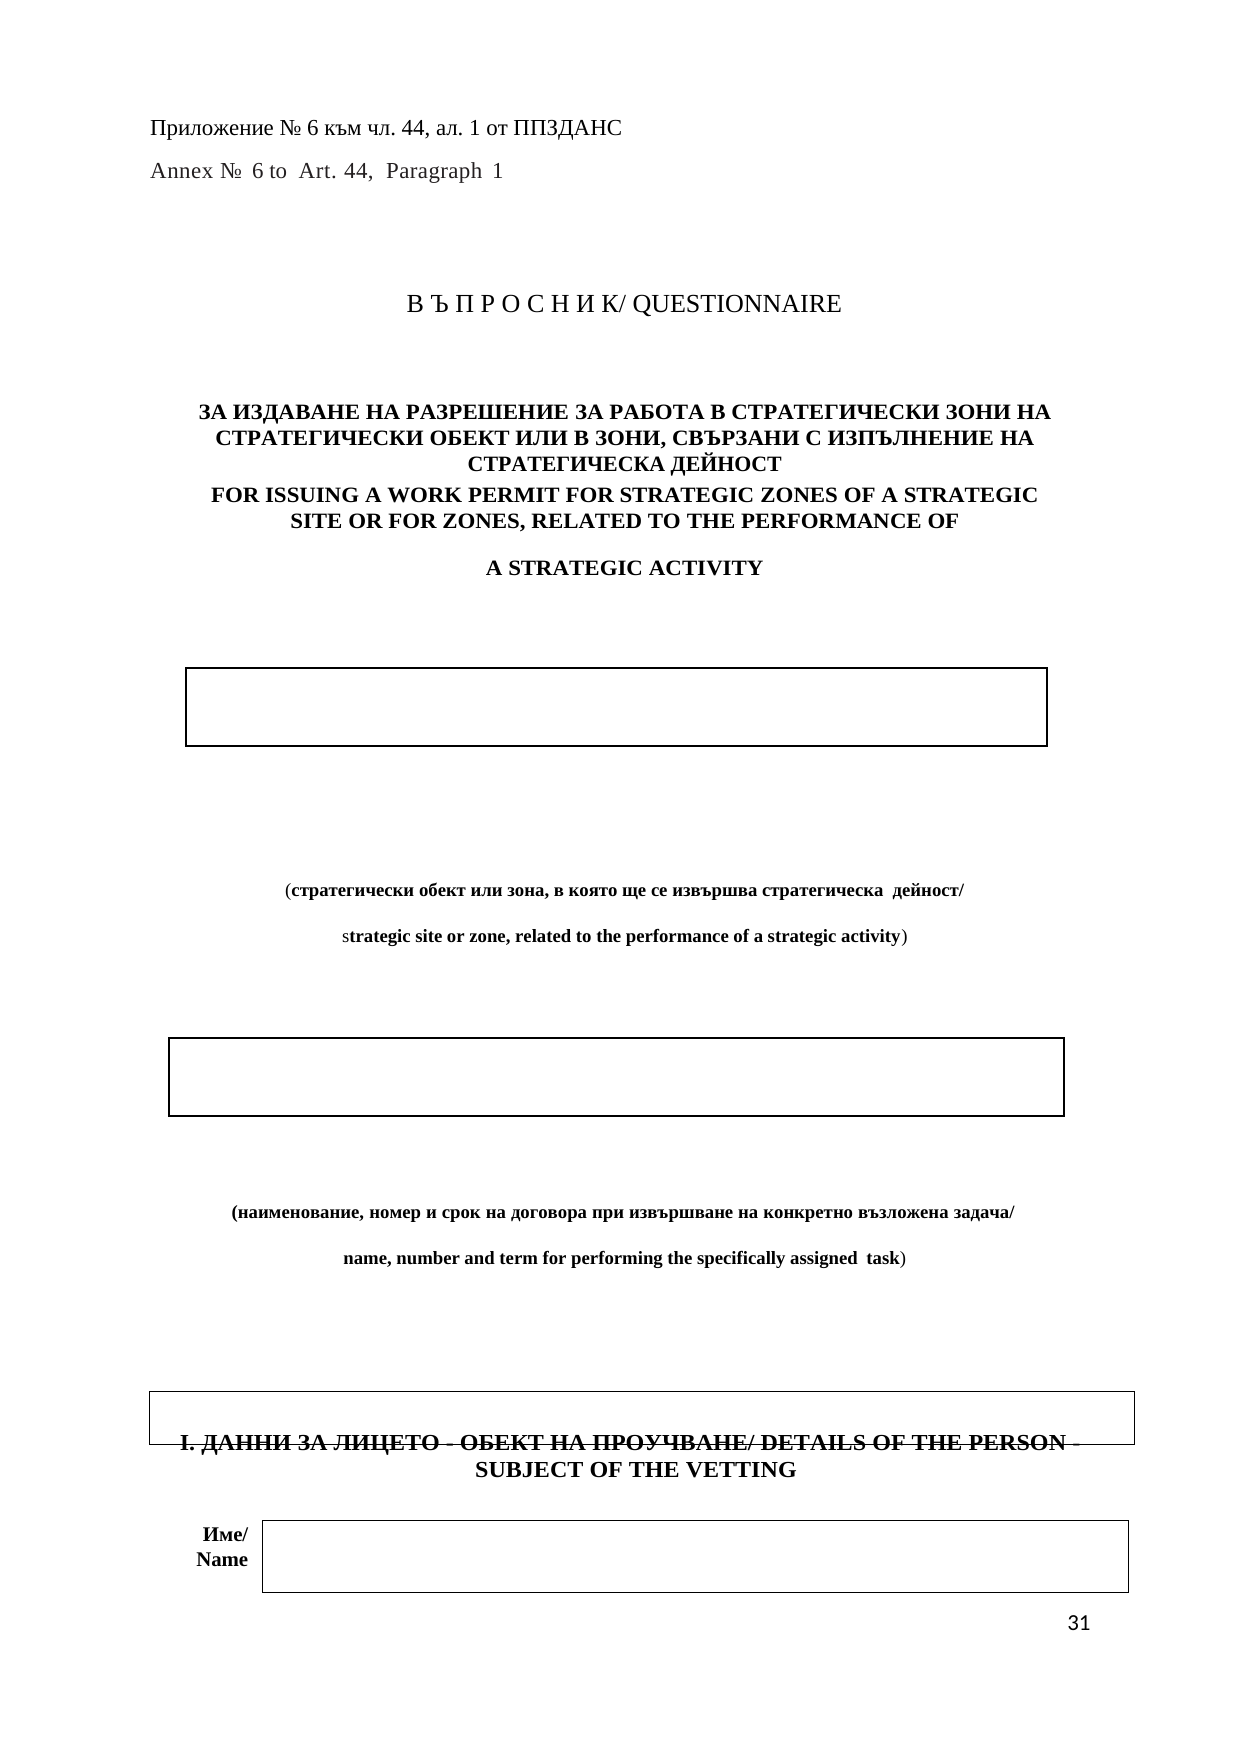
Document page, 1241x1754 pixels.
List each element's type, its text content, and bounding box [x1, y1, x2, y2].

table_header [263, 1521, 1128, 1592]
text (стратегически обект или зона, в която ще се извършва стратегическа дейност/ [186, 877, 1063, 902]
text name, number and term for performing the specifically assigned task) [186, 1244, 1063, 1269]
text strategic site or zone, related to the performance of a strategic activity) [186, 923, 1063, 948]
text В Ъ П Р О С Н И К/ QUESTIONNAIRE [186, 288, 1063, 318]
text Приложение № 6 към чл. 44, ал. 1 от ППЗДАНС [150, 118, 1079, 140]
text A STRATEGIC ACTIVITY [186, 555, 1063, 580]
text Annex № 6 to Art. 44, Paragraph 1 [150, 161, 1079, 182]
text FOR ISSUING A WORK PERMIT FOR STRATEGIC ZONES OF A STRATEGIC SITE OR FOR ZONES, RELATED TO THE PERFORMANCE OF [186, 482, 1063, 534]
text (наименование, номер и срок на договора при извършване на конкретно възложена задача/ [186, 1198, 1063, 1223]
table_header Име/Name [139, 1520, 262, 1592]
subtitle ЗА ИЗДАВАНЕ НА РАЗРЕШЕНИЕ ЗА РАБОТА В СТРАТЕГИЧЕСКИ ЗОНИ НА СТРАТЕГИЧЕСКИ ОБЕКТ ИЛИ В ЗОНИ, СВЪРЗАНИ С ИЗПЪЛНЕНИЕ НА СТРАТЕГИЧЕСКА ДЕЙНОСТ [186, 399, 1063, 476]
